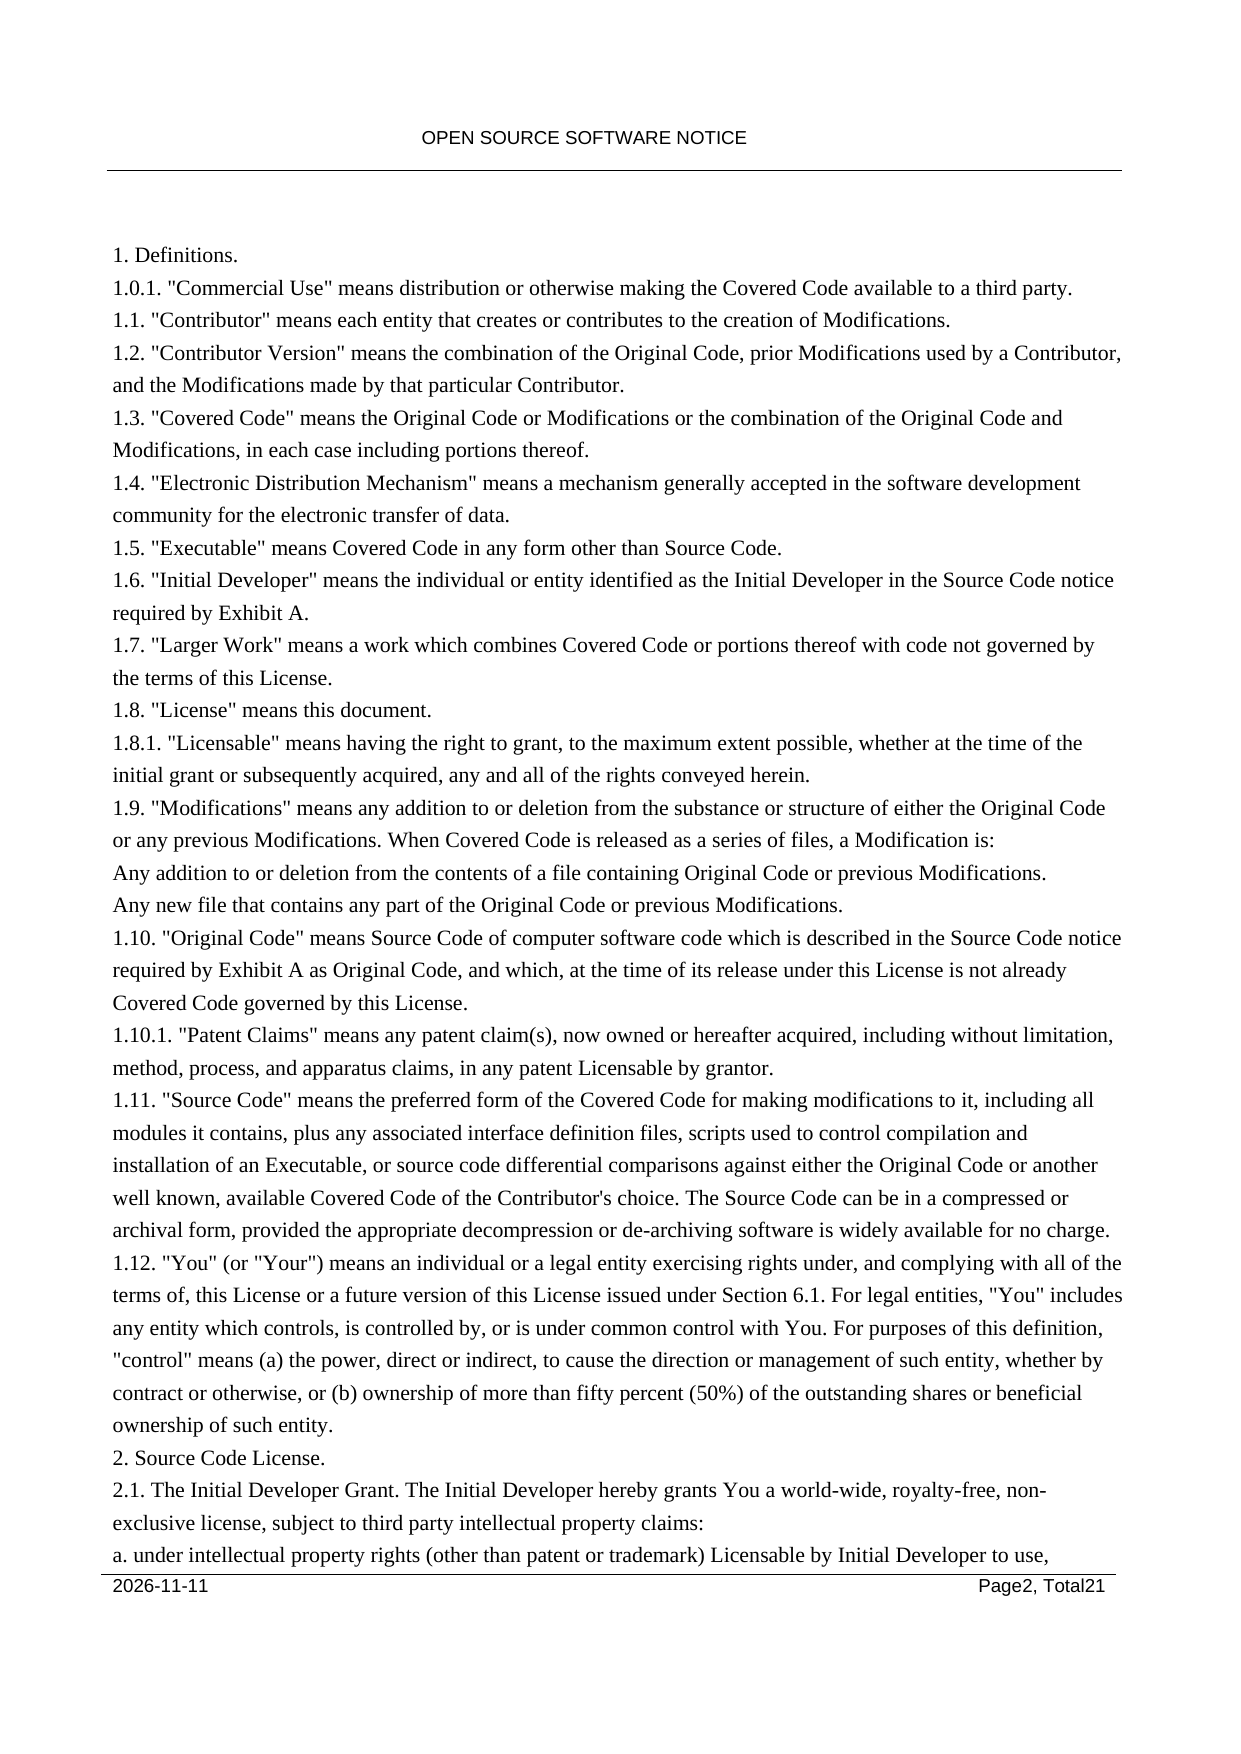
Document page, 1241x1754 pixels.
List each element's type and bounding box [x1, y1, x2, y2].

text [112, 206, 1128, 1571]
